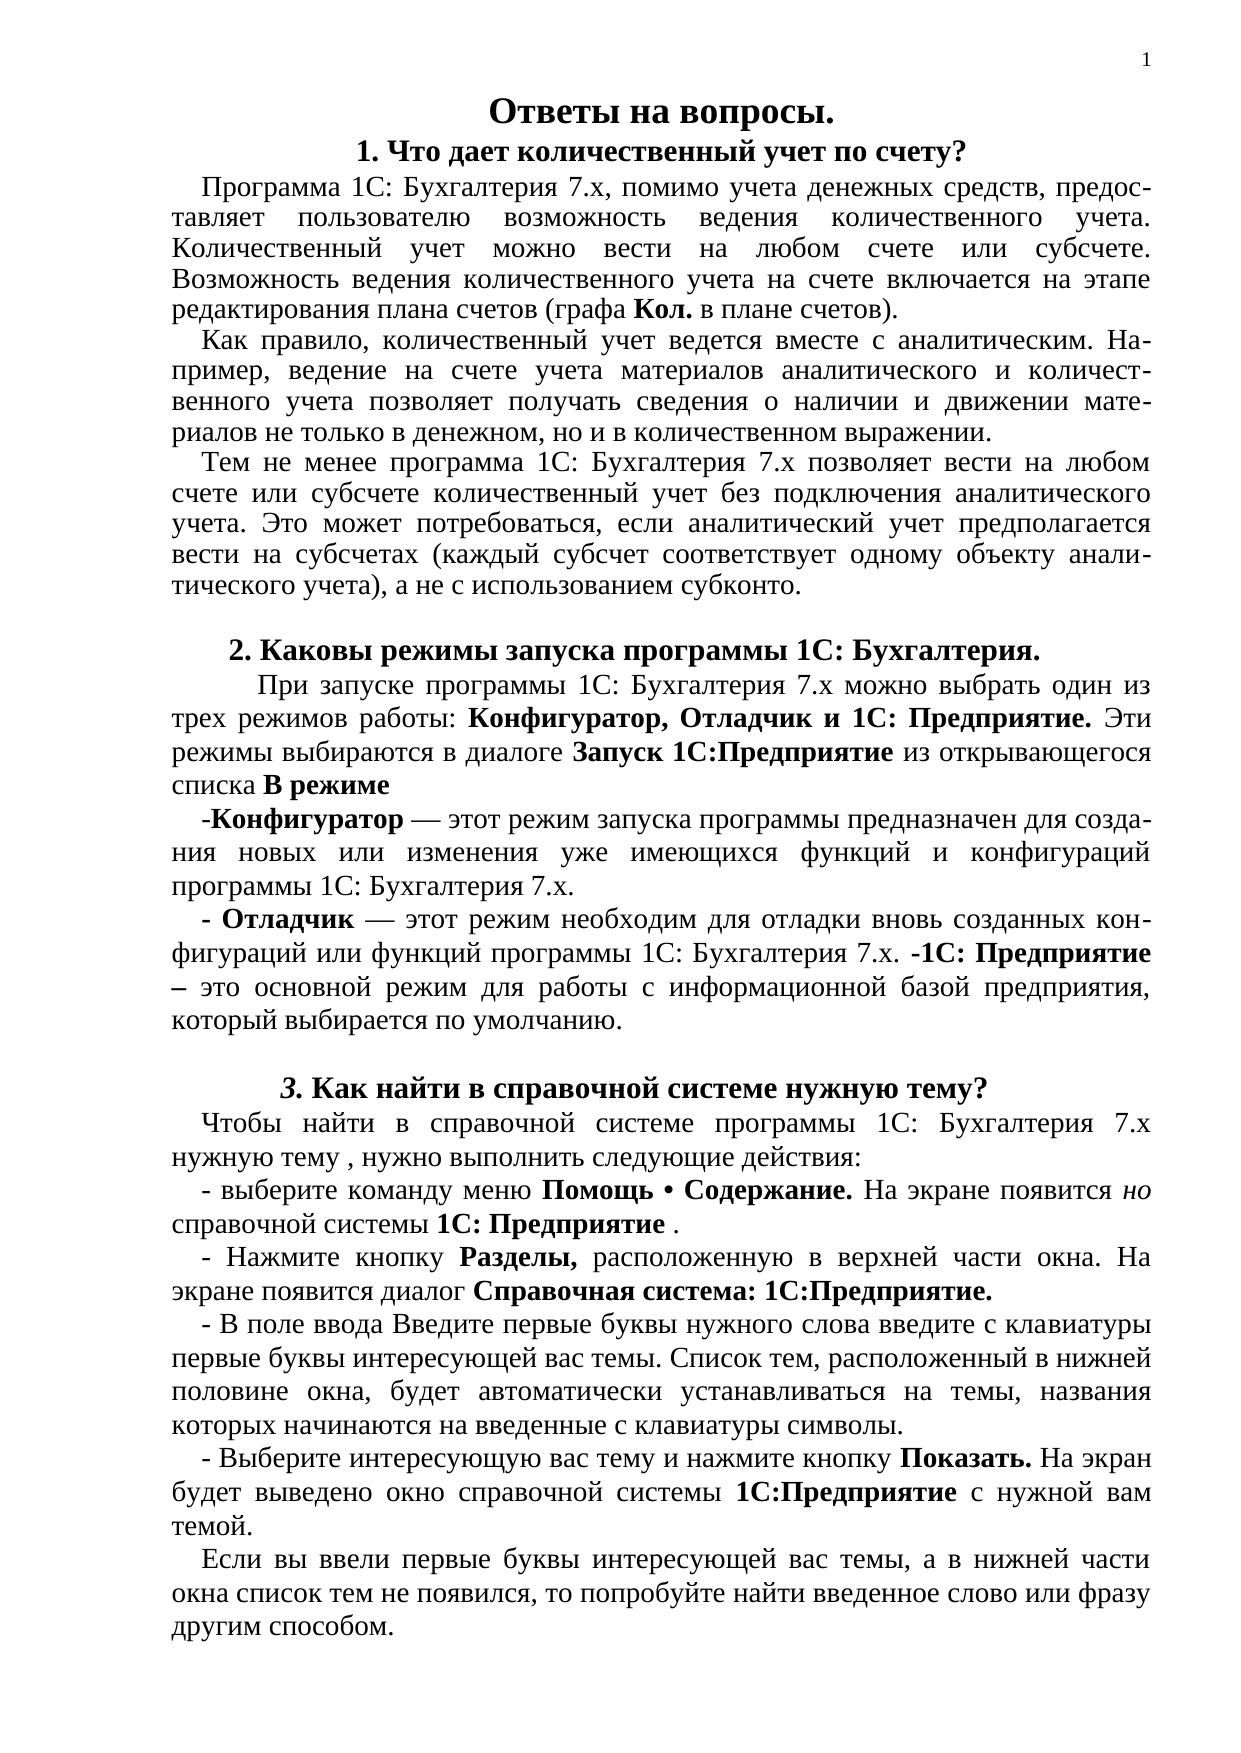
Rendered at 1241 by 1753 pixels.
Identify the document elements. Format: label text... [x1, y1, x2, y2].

text 1. Что дает количественный учет по счету? [171, 132, 1152, 168]
text -Конфигуратор — этот режим запуска программы предназначен для создания новых или изменения уже имеющихся функций и конфигураций программы 1С: Бухгалтерия 7.х. [171, 801, 1152, 902]
text Если вы ввели первые буквы интересующей вас темы, а в нижней части окна список тем не появился, то попробуйте найти введенное слово или фразу другим способом. [171, 1541, 1152, 1642]
text Чтобы найти в справочной системе программы 1С: Бухгалтерия 7.х нужную тему , нужно выполнить следующие действия: [171, 1105, 1152, 1172]
text - Выберите интересующую вас тему и нажмите кнопку Показать. На экран будет выведено окно справочной системы 1С:Предприятие с нужной вам темой. [171, 1441, 1152, 1541]
text Программа 1С: Бухгалтерия 7.х, помимо учета денежных средств, предоставляет пользователю возможность ведения количественного учета. Количественный учет можно вести на любом счете или субсчете. Возможность ведения количественного учета на счете включается на этапе редактирования плана счетов (графа Кол. в плане счетов). [171, 172, 1152, 325]
text - В поле ввода Введите первые буквы нужного слова введите с клавиатуры первые буквы интересующей вас темы. Список тем, расположенный в нижней половине окна, будет автоматически устанавливаться на темы, названия которых начинаются на введенные с клавиатуры символы. [171, 1306, 1152, 1441]
list - Отладчик — этот режим необходим для отладки вновь созданных конфигураций или функций программы 1С: Бухгалтерия 7.х. -1С: Предприятие – это основной режим для работы с информационной базой предприятия, который выбирается по умолчанию. [171, 902, 1152, 1036]
text Тем не менее программа 1С: Бухгалтерия 7.х позволяет вести на любом счете или субсчете количественный учет без подключения аналитического учета. Это может потребоваться, если аналитический учет предполагается вести на субсчетах (каждый субсчет соответствует одному объекту аналитического учета), а не с использованием субконто. [171, 447, 1152, 600]
text Как правило, количественный учет ведется вместе с аналитическим. Например, ведение на счете учета материалов аналитического и количественного учета позволяет получать сведения о наличии и движении материалов не только в денежном, но и в количественном выражении. [171, 325, 1152, 447]
text При запуске программы 1С: Бухгалтерия 7.х можно выбрать один из трех режимов работы: Конфигуратор, Отладчик и 1С: Предприятие. Эти режимы выбираются в диалоге Запуск 1С:Предприятие из открывающегося списка В режиме [171, 667, 1152, 801]
text - выберите команду меню Помощь • Содержание. На экране появится но справочной системы 1С: Предприятие . [171, 1172, 1152, 1239]
text Ответы на вопросы. [171, 89, 1152, 132]
text 2. Каковы режимы запуска программы 1С: Бухгалтерия. [171, 631, 1068, 667]
text - Нажмите кнопку Разделы, расположенную в верхней части окна. На экране появится диалог Справочная система: 1С:Предприятие. [171, 1239, 1152, 1306]
text 3. Как найти в справочной системе нужную тему? [171, 1069, 1068, 1105]
